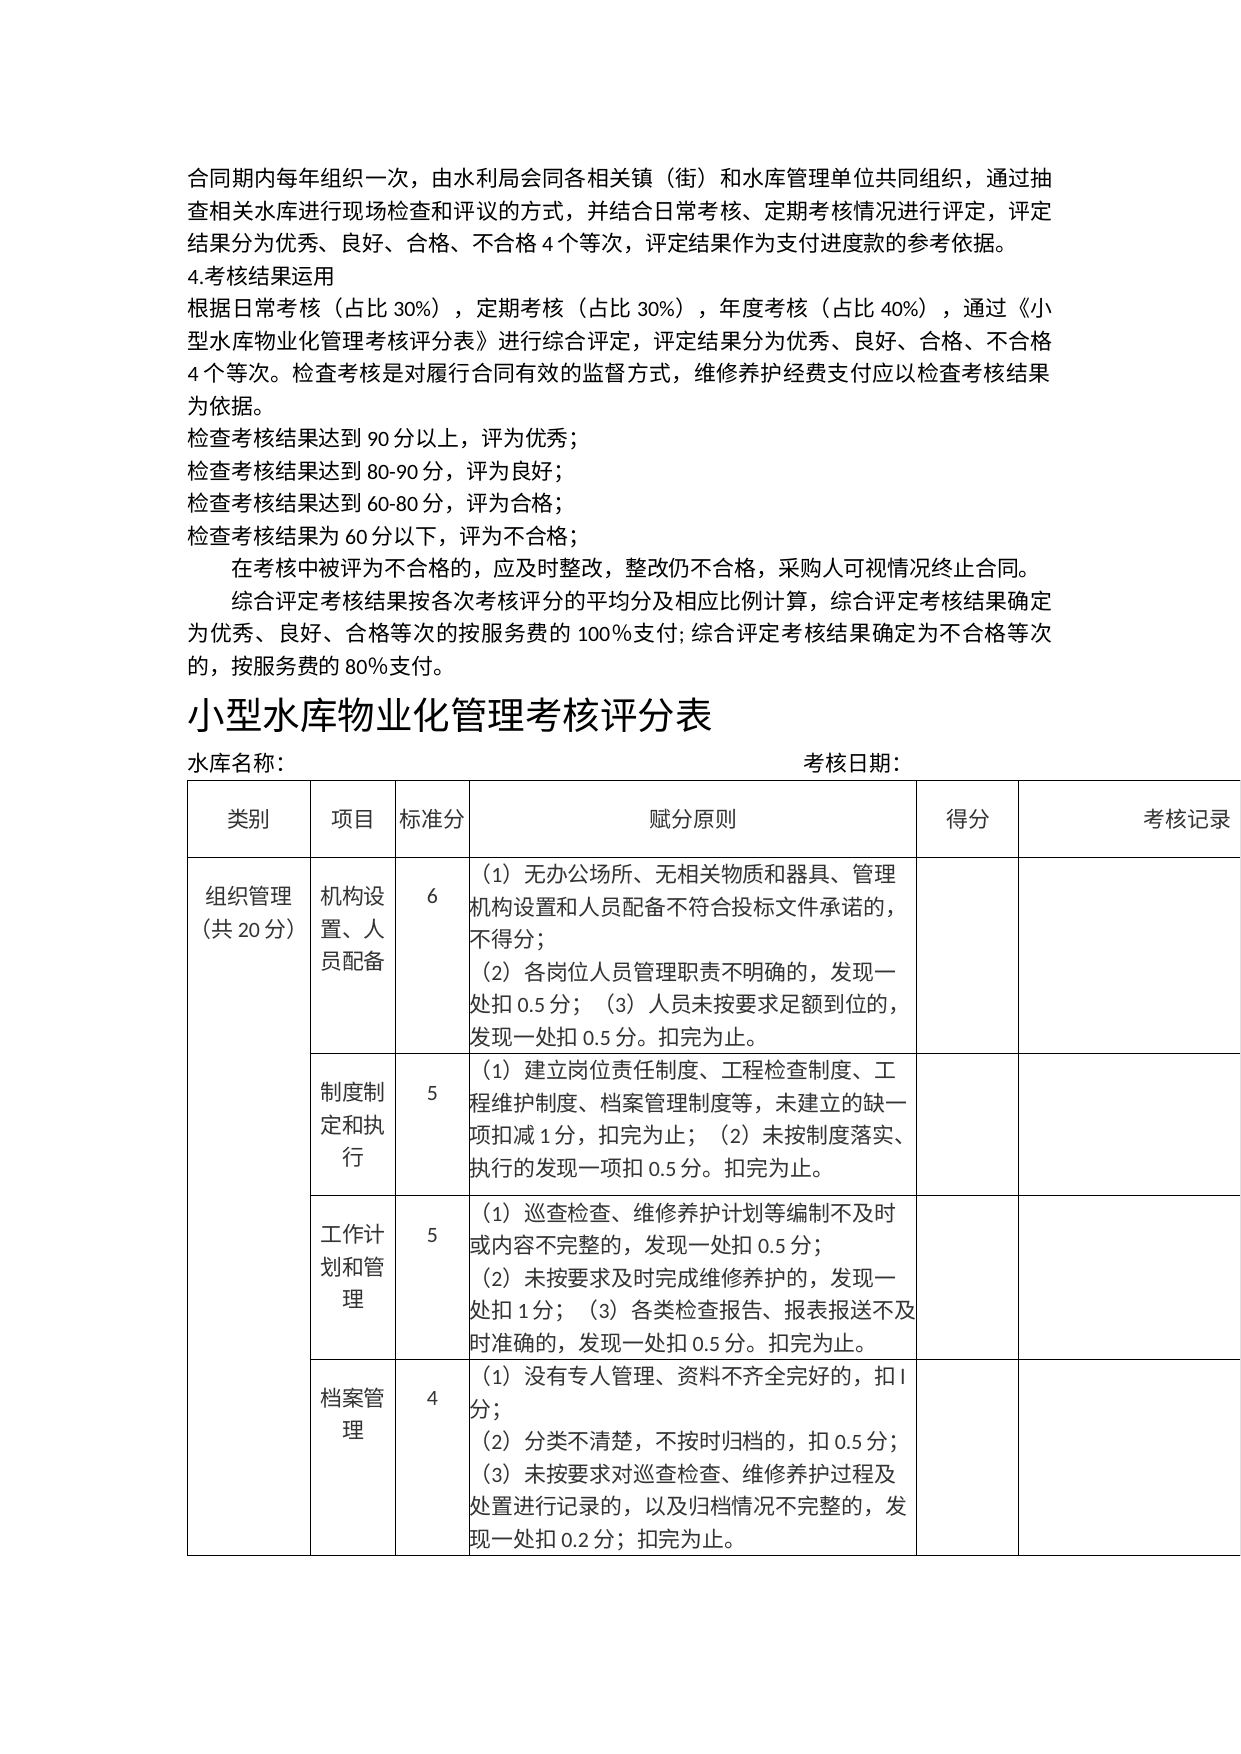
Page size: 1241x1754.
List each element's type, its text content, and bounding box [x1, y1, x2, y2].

table_cell 组织管理 （共20分） [188, 858, 310, 1555]
table_cell （1）没有专人管理、资料不齐全完好的，扣l分； （2）分类不清楚，不按时归档的，扣0.5分； （3）未按要求对巡查检查、维修养护过程及处置进行记录的，以及归档情况不完整的，发现一处扣0.2分；扣完为止。 [470, 1360, 916, 1555]
table_header 类别 [188, 781, 310, 857]
table_cell 机构设置、人员配备 [311, 858, 395, 1053]
text 检查考核结果达到60-80分，评为合格； [187, 487, 1053, 519]
table_cell 工作计划和管理 [311, 1196, 395, 1359]
text 4.考核结果运用 [187, 259, 1053, 292]
table_header 得分 [917, 781, 1018, 857]
table_cell 6 [396, 858, 469, 1053]
table_cell 档案管理 [311, 1360, 395, 1555]
table_cell [1019, 1196, 1240, 1359]
table_cell [1019, 1360, 1240, 1555]
text 水库名称： 考核日期： [187, 747, 1053, 779]
table_cell 制度制定和执行 [311, 1054, 395, 1195]
text 检查考核结果为60分以下，评为不合格； [187, 519, 1053, 552]
table_header 项目 [311, 781, 395, 857]
table_cell 5 [396, 1054, 469, 1195]
table_cell [1019, 858, 1240, 1053]
table_header 考核记录 [1019, 781, 1240, 857]
text 综合评定考核结果按各次考核评分的平均分及相应比例计算，综合评定考核结果确定为优秀、良好、合格等次的按服务费的100％支付; 综合评定考核结果确定为不合格等次的，按服务费的80％支付。 [187, 584, 1053, 682]
table_cell [917, 1360, 1018, 1555]
text 小型水库物业化管理考核评分表 [187, 682, 1053, 747]
text 检查考核结果达到80-90分，评为良好； [187, 454, 1053, 487]
table_header 赋分原则 [470, 781, 916, 857]
table_cell （1）无办公场所、无相关物质和器具、管理机构设置和人员配备不符合投标文件承诺的，不得分； （2）各岗位人员管理职责不明确的，发现一处扣0.5分；（3）人员未按要求足额到位的，发现一处扣0.5分。扣完为止。 [470, 858, 916, 1053]
table_cell [1019, 1054, 1240, 1195]
text 合同期内每年组织一次，由水利局会同各相关镇（街）和水库管理单位共同组织，通过抽查相关水库进行现场检查和评议的方式，并结合日常考核、定期考核情况进行评定，评定结果分为优秀、良好、合格、不合格4个等次，评定结果作为支付进度款的参考依据。 [187, 162, 1053, 259]
table_cell （1）建立岗位责任制度、工程检查制度、工程维护制度、档案管理制度等，未建立的缺一项扣减1分，扣完为止；（2）未按制度落实、执行的发现一项扣0.5分。扣完为止。 [470, 1054, 916, 1195]
table_cell 5 [396, 1196, 469, 1359]
table_header 标准分 [396, 781, 469, 857]
text 检查考核结果达到90分以上，评为优秀； [187, 422, 1053, 454]
table_cell 4 [396, 1360, 469, 1555]
table_cell [917, 1196, 1018, 1359]
text 在考核中被评为不合格的，应及时整改，整改仍不合格，采购人可视情况终止合同。 [187, 552, 1053, 584]
table_cell （1）巡查检查、维修养护计划等编制不及时或内容不完整的，发现一处扣0.5分； （2）未按要求及时完成维修养护的，发现一处扣1分；（3）各类检查报告、报表报送不及时准确的，发现一处扣0.5分。扣完为止。 [470, 1196, 916, 1359]
table_cell [917, 858, 1018, 1053]
table_cell [917, 1054, 1018, 1195]
text 根据日常考核（占比30%），定期考核（占比30%），年度考核（占比40%），通过《小型水库物业化管理考核评分表》进行综合评定，评定结果分为优秀、良好、合格、不合格4个等次。检査考核是对履行合同有效的监督方式，维修养护经费支付应以检査考核结果为依据。 [187, 292, 1053, 422]
